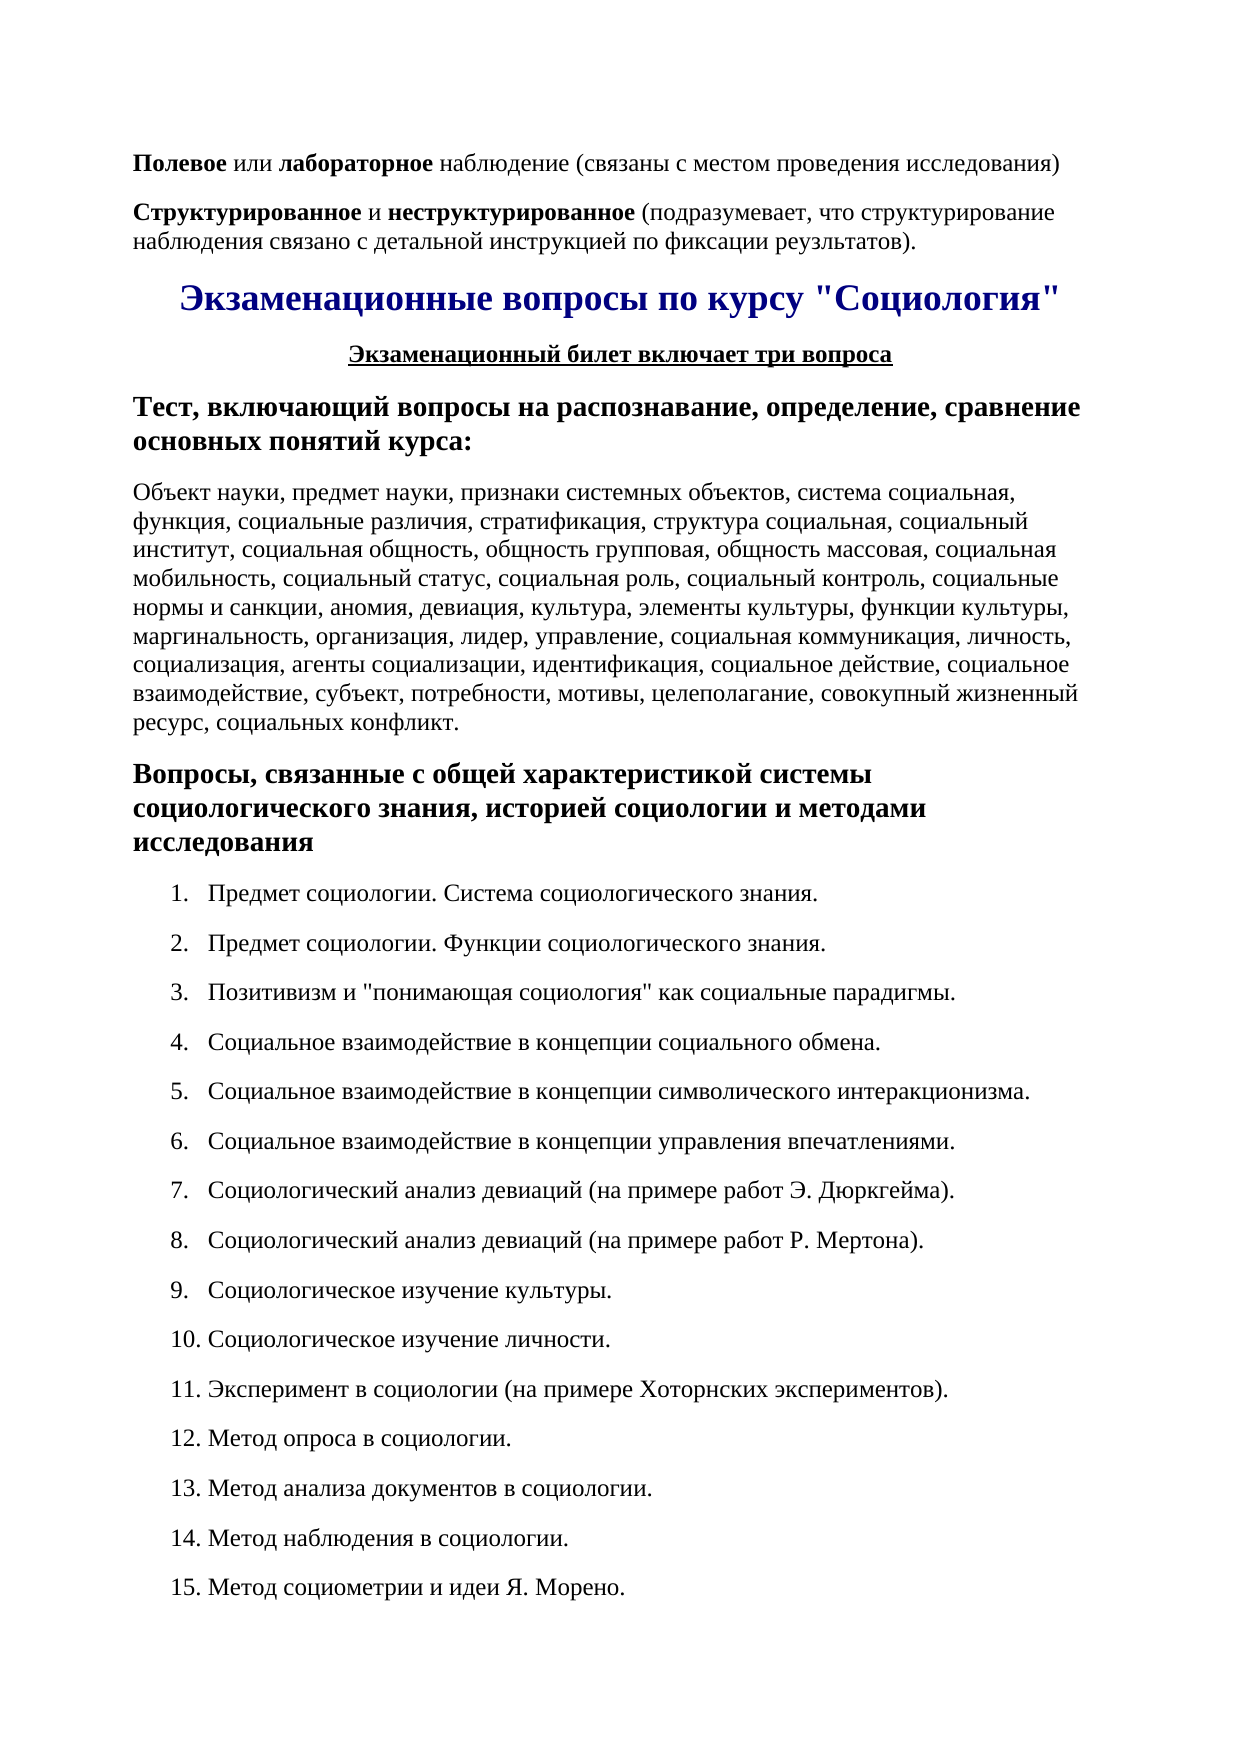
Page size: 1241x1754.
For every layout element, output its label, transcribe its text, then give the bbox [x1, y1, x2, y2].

list Позитивизм и "понимающая социология" как социальные парадигмы. [170, 977, 1108, 1006]
list Предмет социологии. Система социологического знания. [170, 878, 1108, 907]
text Объект науки, предмет науки, признаки системных объектов, система социальная, функция, социальные различия, стратификация, структура социальная, социальный институт, социальная общность, общность групповая, общность массовая, социальная мобильность, социальный статус, социальная роль, социальный контроль, социальные нормы и санкции, аномия, девиация, культура, элементы культуры, функции культуры, маргинальность, организация, лидер, управление, социальная коммуникация, личность, социализация, агенты социализации, идентификация, социальное действие, социальное взаимодействие, субъект, потребности, мотивы, целеполагание, совокупный жизненный ресурс, социальных конфликт. [133, 477, 1108, 736]
text Тест, включающий вопросы на распознавание, определение, сравнение основных понятий курса: [133, 389, 1108, 456]
text Экзаменационный билет включает три вопроса [133, 339, 1108, 368]
list Эксперимент в социологии (на примере Хоторнских экспериментов). [170, 1374, 1108, 1403]
list Социальное взаимодействие в концепции символического интеракционизма. [170, 1076, 1108, 1105]
text Структурированное и неструктурированное (подразумевает, что структурирование наблюдения связано с детальной инструкцией по фиксации реузльтатов). [133, 197, 1108, 255]
list Социологическое изучение личности. [170, 1324, 1108, 1353]
list Социальное взаимодействие в концепции управления впечатлениями. [170, 1126, 1108, 1155]
list Предмет социологии. Функции социологического знания. [170, 928, 1108, 956]
list Метод наблюдения в социологии. [170, 1523, 1108, 1551]
list Социологическое изучение культуры. [170, 1275, 1108, 1303]
text Экзаменационные вопросы по курсу "Социология" [133, 276, 1108, 319]
text Вопросы, связанные с общей характеристикой системы социологического знания, историей социологии и методами исследования [133, 757, 1108, 857]
list Метод опроса в социологии. [170, 1423, 1108, 1452]
list Социологический анализ девиаций (на примере работ Э. Дюркгейма). [170, 1176, 1108, 1204]
list Социальное взаимодействие в концепции социального обмена. [170, 1027, 1108, 1056]
text Полевое или лабораторное наблюдение (связаны с местом проведения исследования) [133, 148, 1108, 176]
list Метод социометрии и идеи Я. Морено. [170, 1572, 1108, 1601]
list Социологический анализ девиаций (на примере работ Р. Мертона). [170, 1225, 1108, 1254]
list Метод анализа документов в социологии. [170, 1473, 1108, 1502]
